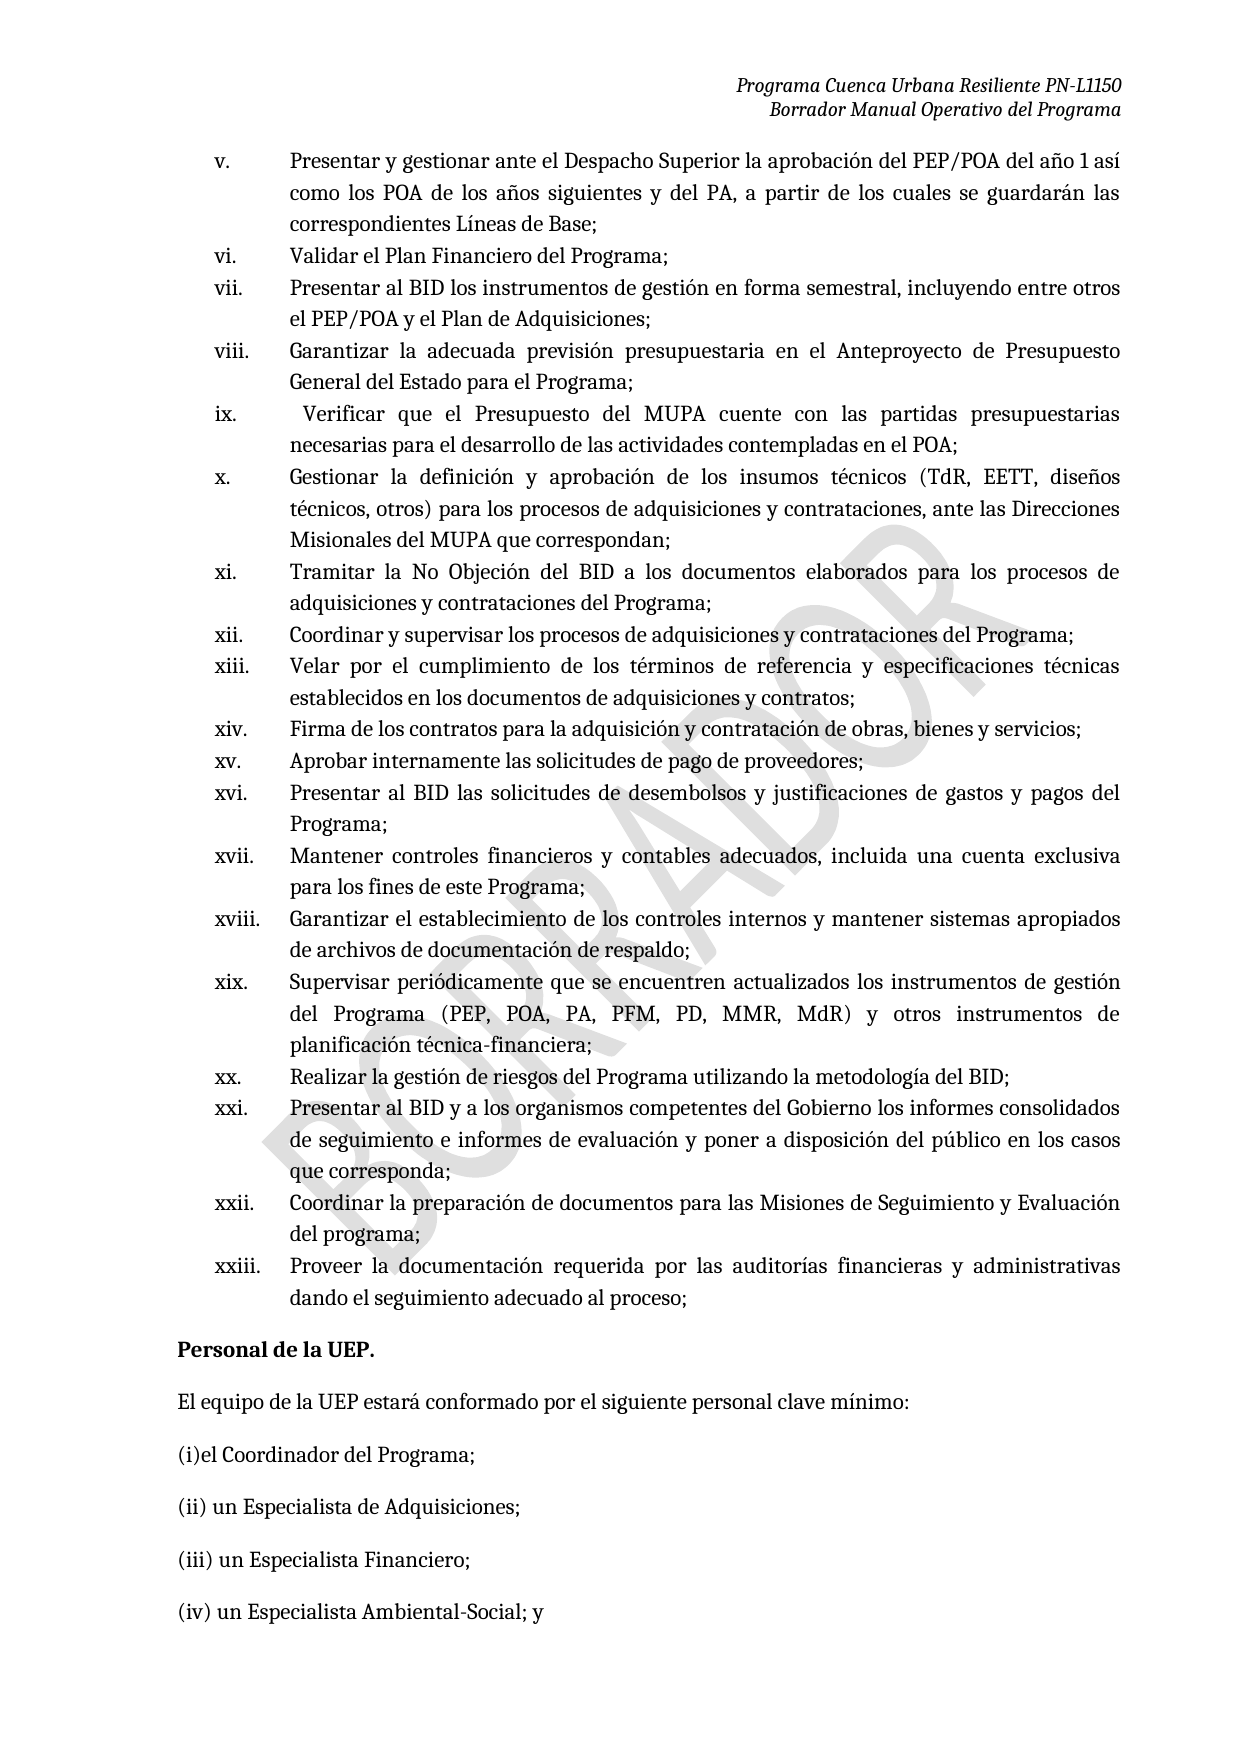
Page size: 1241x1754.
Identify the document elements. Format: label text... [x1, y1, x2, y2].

list Mantener controles financieros y contables adecuados, incluida una cuenta exclusiva para los fines de este Programa; [214, 842, 1122, 900]
list Presentar al BID y a los organismos competentes del Gobierno los informes consolidados de seguimiento e informes de evaluación y poner a disposición del público en los casos que corresponda; [214, 1095, 1122, 1184]
list Tramitar la No Objeción del BID a los documentos elaborados para los procesos de adquisiciones y contrataciones del Programa; [214, 558, 1122, 616]
text (iii) un Especialista Financiero; [177, 1546, 1122, 1573]
list Realizar la gestión de riesgos del Programa utilizando la metodología del BID; [214, 1063, 1122, 1090]
list Presentar y gestionar ante el Despacho Superior la aprobación del PEP/POA del año 1 así como los POA de los años siguientes y del PA, a partir de los cuales se guardarán las correspondientes Líneas de Base; [214, 148, 1122, 238]
list Validar el Plan Financiero del Programa; [214, 243, 1122, 269]
list Aprobar internamente las solicitudes de pago de proveedores; [214, 748, 1122, 774]
list Velar por el cumplimiento de los términos de referencia y especificaciones técnicas establecidos en los documentos de adquisiciones y contratos; [214, 653, 1122, 711]
text (ii) un Especialista de Adquisiciones; [177, 1494, 1122, 1520]
list Gestionar la definición y aprobación de los insumos técnicos (TdR, EETT, diseños técnicos, otros) para los procesos de adquisiciones y contrataciones, ante las Direcciones Misionales del MUPA que correspondan; [214, 464, 1122, 553]
text Personal de la UEP. [177, 1337, 1122, 1363]
text El equipo de la UEP estará conformado por el siguiente personal clave mínimo: [177, 1389, 1122, 1416]
list Presentar al BID los instrumentos de gestión en forma semestral, incluyendo entre otros el PEP/POA y el Plan de Adquisiciones; [214, 274, 1122, 332]
list Proveer la documentación requerida por las auditorías financieras y administrativas dando el seguimiento adecuado al proceso; [214, 1253, 1122, 1311]
list Coordinar y supervisar los procesos de adquisiciones y contrataciones del Programa; [214, 622, 1122, 648]
list Presentar al BID las solicitudes de desembolsos y justificaciones de gastos y pagos del Programa; [214, 779, 1122, 837]
text (i)el Coordinador del Programa; [177, 1442, 1122, 1468]
list Garantizar el establecimiento de los controles internos y mantener sistemas apropiados de archivos de documentación de respaldo; [214, 906, 1122, 963]
list Supervisar periódicamente que se encuentren actualizados los instrumentos de gestión del Programa (PEP, POA, PA, PFM, PD, MMR, MdR) y otros instrumentos de planificación técnica-financiera; [214, 969, 1122, 1058]
list Coordinar la preparación de documentos para las Misiones de Seguimiento y Evaluación del programa; [214, 1190, 1122, 1248]
text (iv) un Especialista Ambiental-Social; y [177, 1599, 1122, 1625]
list Verificar que el Presupuesto del MUPA cuente con las partidas presupuestarias necesarias para el desarrollo de las actividades contempladas en el POA; [214, 401, 1122, 458]
list Firma de los contratos para la adquisición y contratación de obras, bienes y servicios; [214, 716, 1122, 743]
list Garantizar la adecuada previsión presupuestaria en el Anteproyecto de Presupuesto General del Estado para el Programa; [214, 337, 1122, 395]
